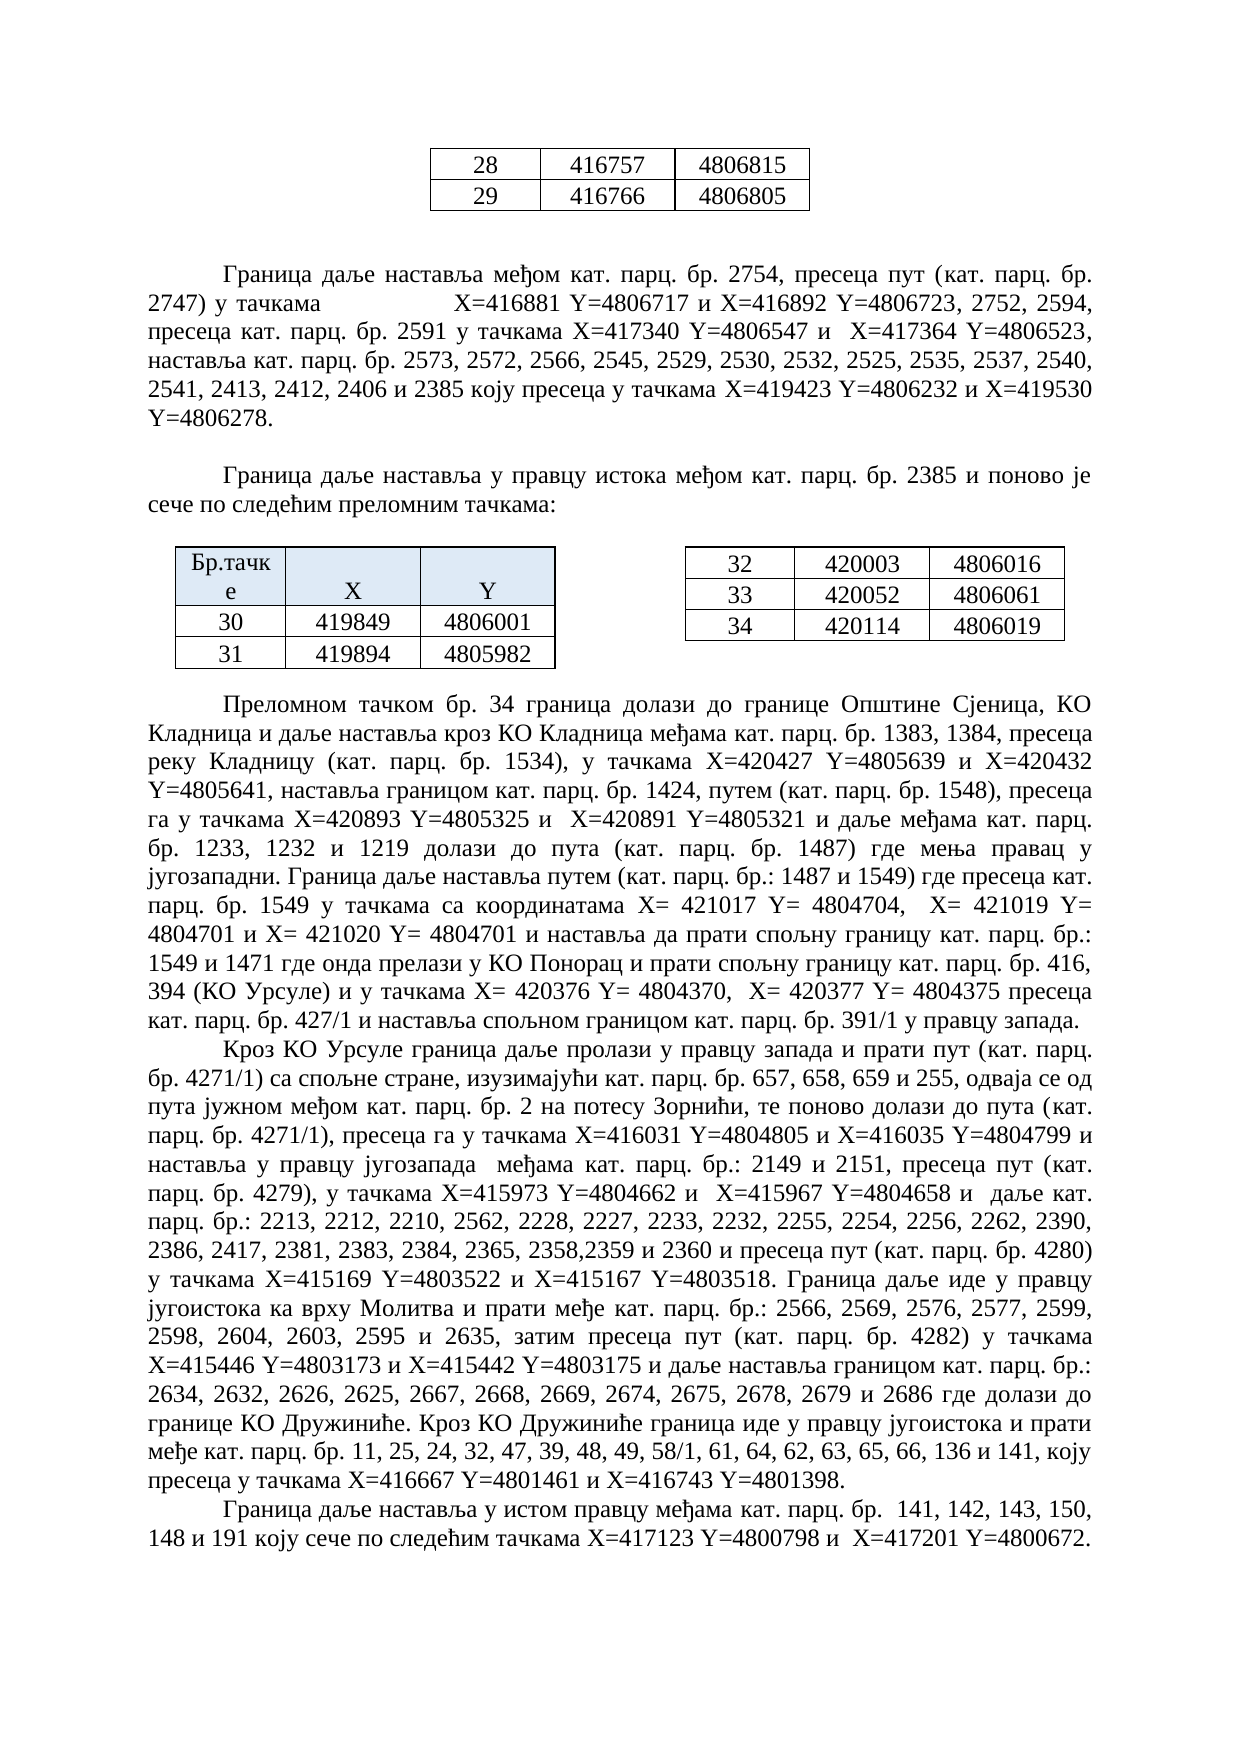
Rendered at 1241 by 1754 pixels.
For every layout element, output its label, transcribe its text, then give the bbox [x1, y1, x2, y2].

table_cell 4805982 [421, 637, 554, 667]
table_cell 416757 [541, 149, 674, 179]
table_header Бр.тачке [176, 548, 285, 605]
text Граница даље наставља међом кат. парц. бр. 2754, пресеца пут (кат. парц. бр. 2747) у тачкама X=416881 Y=4806717 и X=416892 Y=4806723, 2752, 2594, пресеца кат. парц. бр. 2591 у тачкама X=417340 Y=4806547 и X=417364 Y=4806523, наставља кат. парц. бр. 2573, 2572, 2566, 2545, 2529, 2530, 2532, 2525, 2535, 2537, 2540, 2541, 2413, 2412, 2406 и 2385 коју пресеца у тачкама X=419423 Y=4806232 и X=419530 Y=4806278. [148, 259, 1093, 431]
table_cell 420114 [795, 610, 929, 640]
text Граница даље наставља у правцу истока међом кат. парц. бр. 2385 и поново је сече по следећим преломним тачкама: [148, 460, 1093, 518]
table_cell 33 [686, 579, 794, 609]
table_header X [286, 548, 420, 605]
table_cell 31 [176, 637, 285, 667]
table_cell 419894 [286, 637, 420, 667]
table_cell 29 [431, 180, 540, 210]
table_cell 420003 [795, 548, 929, 578]
table_cell 4806805 [676, 180, 809, 210]
table_cell 4806019 [930, 610, 1064, 640]
text Преломном тачком бр. 34 граница долази до границе Општине Сјеница, КО Кладница и даље наставља кроз КО Кладница међама кат. парц. бр. 1383, 1384, пресеца реку Кладницу (кат. парц. бр. 1534), у тачкама X=420427 Y=4805639 и X=420432 Y=4805641, наставља границом кат. парц. бр. 1424, путем (кат. парц. бр. 1548), пресеца га у тачкама X=420893 Y=4805325 и X=420891 Y=4805321 и даље међама кат. парц. бр. 1233, 1232 и 1219 долази до пута (кат. парц. бр. 1487) где мења правац у југозападни. Граница даље наставља путем (кат. парц. бр.: 1487 и 1549) где пресеца кат. парц. бр. 1549 у тачкама са координатама X= 421017 Y= 4804704, X= 421019 Y= 4804701 и X= 421020 Y= 4804701 и наставља да прати спољну границу кат. парц. бр.: 1549 и 1471 где онда прелази у КО Понорац и прати спољну границу кат. парц. бр. 416, 394 (КО Урсуле) и у тачкама X= 420376 Y= 4804370, X= 420377 Y= 4804375 пресеца кат. парц. бр. 427/1 и наставља спољном границом кат. парц. бр. 391/1 у правцу запада. [148, 689, 1093, 1034]
table_cell 420052 [795, 579, 929, 609]
table_cell 419849 [286, 606, 420, 636]
text Граница даље наставља у истом правцу међама кат. парц. бр. 141, 142, 143, 150, 148 и 191 коју сече по следећим тачкама X=417123 Y=4800798 и X=417201 Y=4800672. [148, 1494, 1093, 1551]
table_cell 4806016 [930, 548, 1064, 578]
table_cell 416766 [541, 180, 674, 210]
table_cell 4806815 [676, 149, 809, 179]
table_cell 32 [686, 548, 794, 578]
table_cell 4806061 [930, 579, 1064, 609]
table_cell 28 [431, 149, 540, 179]
text Кроз КО Урсуле граница даље пролази у правцу запада и прати пут (кат. парц. бр. 4271/1) са спољне стране, изузимајући кат. парц. бр. 657, 658, 659 и 255, одваја се од пута јужном међом кат. парц. бр. 2 на потесу Зорнићи, те поново долази до пута (кат. парц. бр. 4271/1), пресеца га у тачкама X=416031 Y=4804805 и X=416035 Y=4804799 и наставља у правцу југозапада међама кат. парц. бр.: 2149 и 2151, пресеца пут (кат. парц. бр. 4279), у тачкама X=415973 Y=4804662 и X=415967 Y=4804658 и даље кат. парц. бр.: 2213, 2212, 2210, 2562, 2228, 2227, 2233, 2232, 2255, 2254, 2256, 2262, 2390, 2386, 2417, 2381, 2383, 2384, 2365, 2358,2359 и 2360 и пресеца пут (кат. парц. бр. 4280) у тачкама X=415169 Y=4803522 и X=415167 Y=4803518. Граница даље иде у правцу југоистока ка врху Молитва и прати међе кат. парц. бр.: 2566, 2569, 2576, 2577, 2599, 2598, 2604, 2603, 2595 и 2635, затим пресеца пут (кат. парц. бр. 4282) у тачкама X=415446 Y=4803173 и X=415442 Y=4803175 и даље наставља границом кат. парц. бр.: 2634, 2632, 2626, 2625, 2667, 2668, 2669, 2674, 2675, 2678, 2679 и 2686 где долази до границе КО Дружиниће. Кроз КО Дружиниће граница иде у правцу југоистока и прати међе кат. парц. бр. 11, 25, 24, 32, 47, 39, 48, 49, 58/1, 61, 64, 62, 63, 65, 66, 136 и 141, коју пресеца у тачкама X=416667 Y=4801461 и X=416743 Y=4801398. [148, 1034, 1093, 1494]
table_cell 34 [686, 610, 794, 640]
table_cell 30 [176, 606, 285, 636]
table_cell 4806001 [421, 606, 554, 636]
table_header Y [421, 548, 554, 605]
